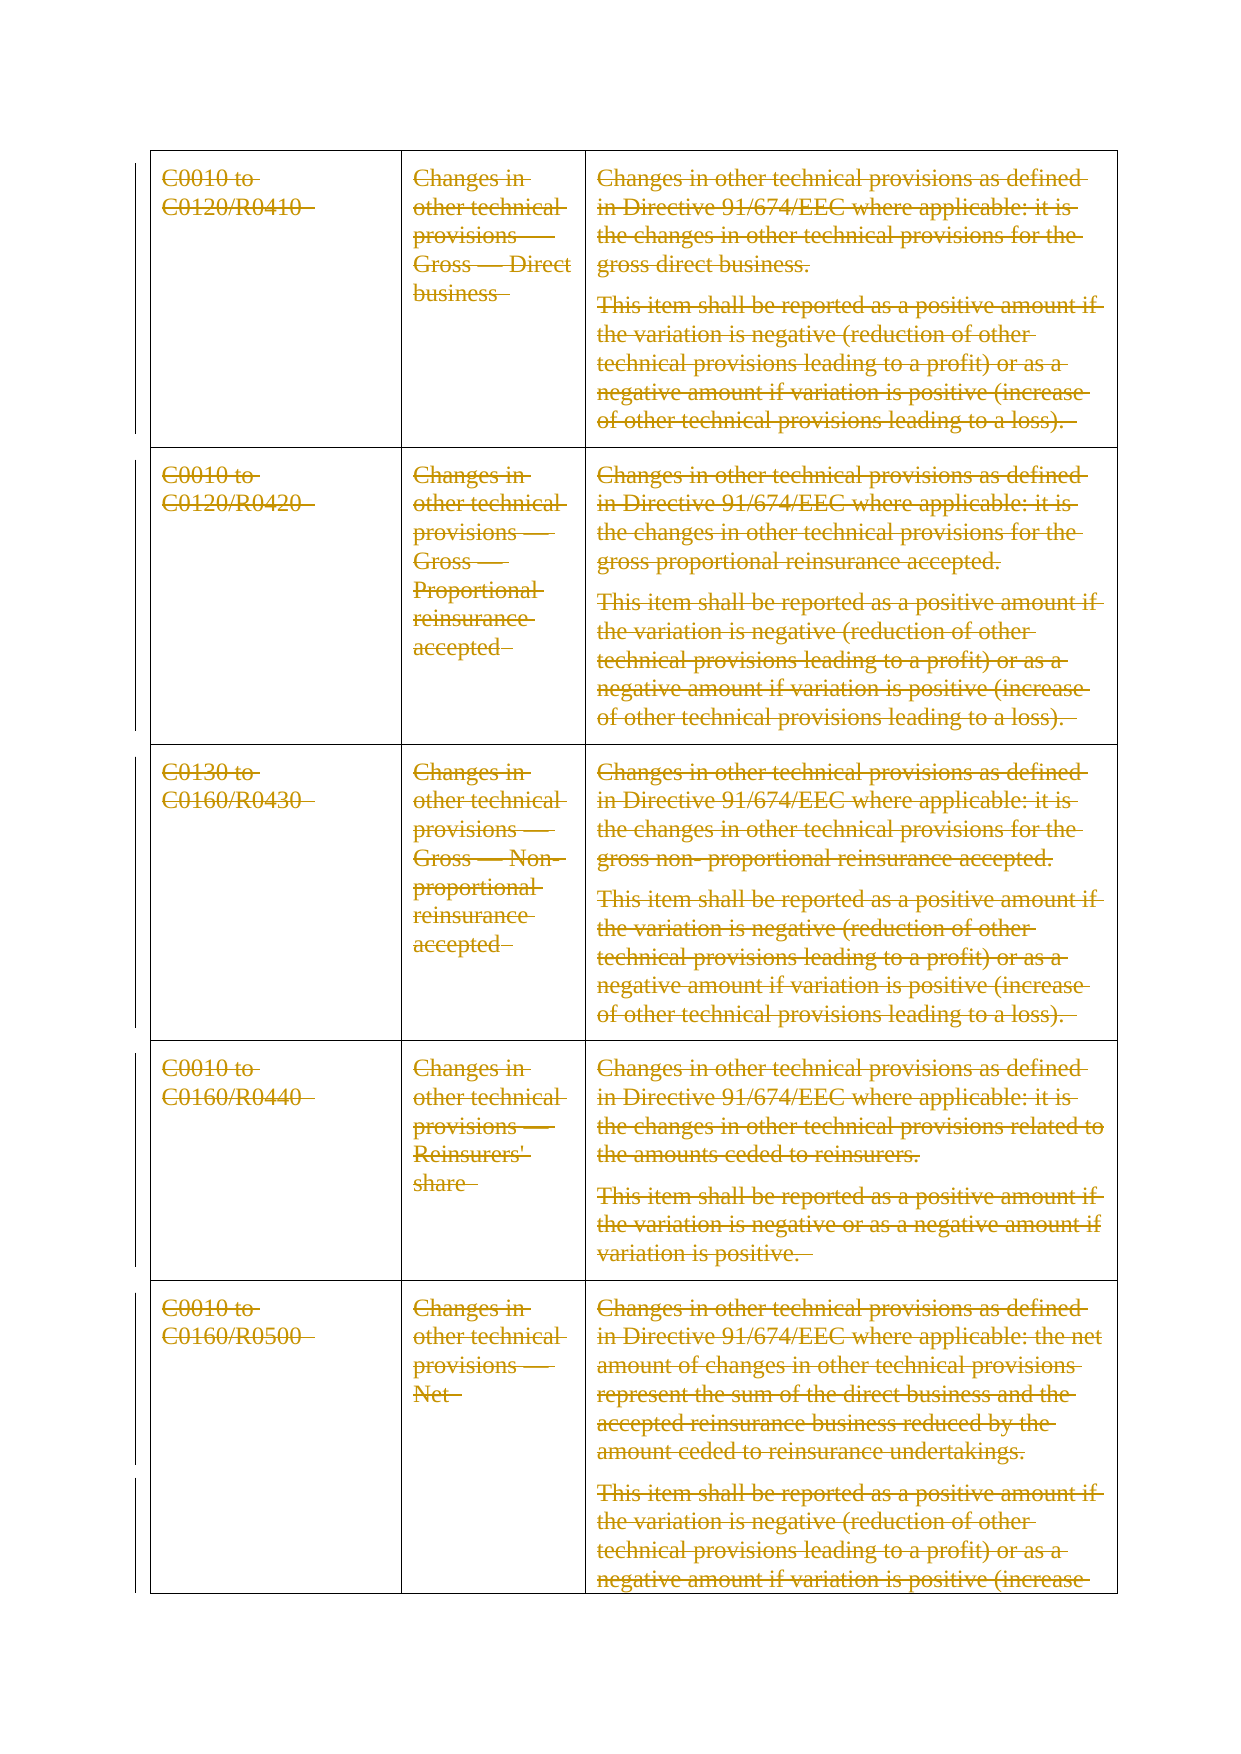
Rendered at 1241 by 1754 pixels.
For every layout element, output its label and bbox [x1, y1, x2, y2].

table_cell [586, 1041, 1117, 1279]
table_cell [151, 448, 401, 743]
table_cell [586, 1281, 1117, 1593]
table_cell [402, 745, 585, 1040]
table_cell [586, 448, 1117, 743]
table_cell [151, 1041, 401, 1279]
table_cell [151, 745, 401, 1040]
table_cell [402, 151, 585, 447]
table_cell [586, 151, 1117, 447]
table_cell [151, 151, 401, 447]
table_cell [402, 1041, 585, 1279]
table_cell [586, 745, 1117, 1040]
table_cell [402, 448, 585, 743]
table_cell [151, 1281, 401, 1593]
table_cell [402, 1281, 585, 1593]
